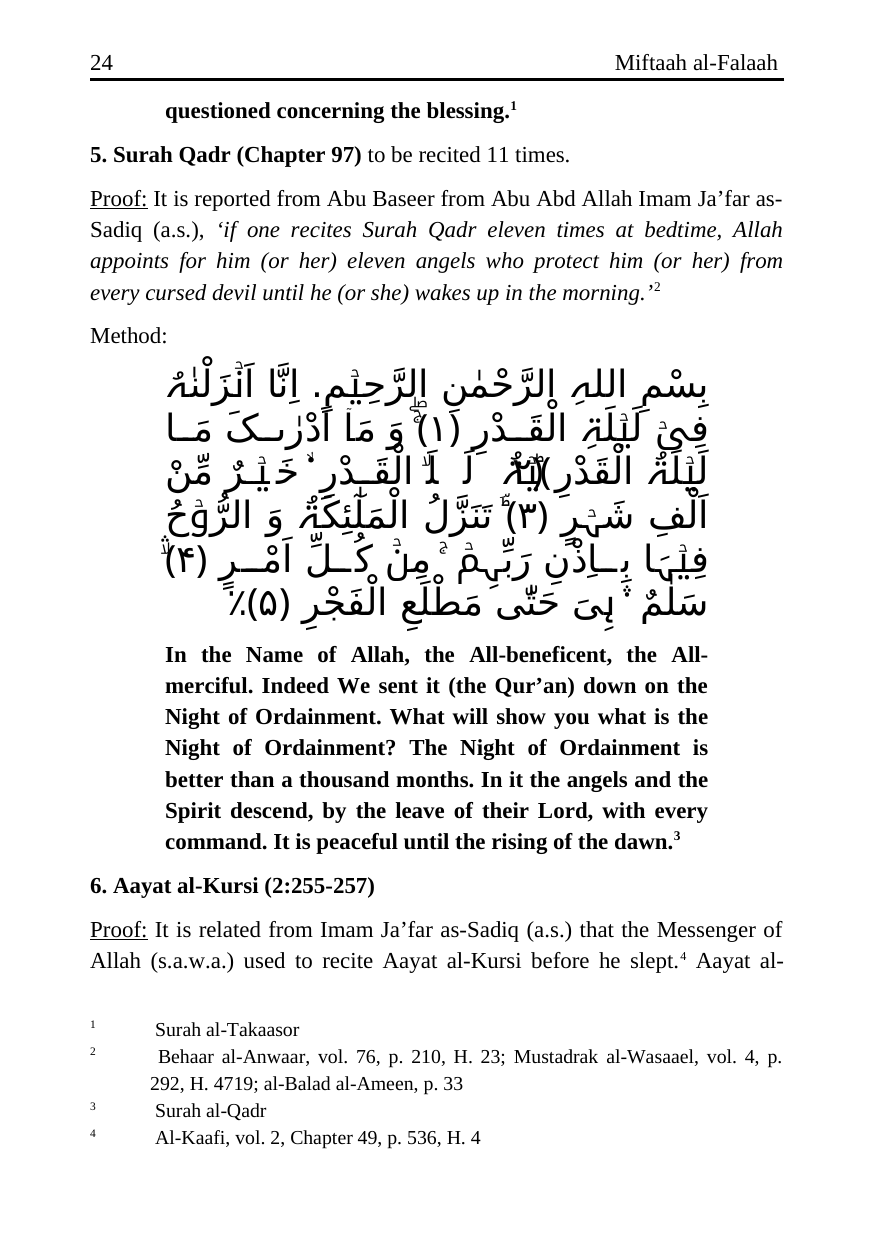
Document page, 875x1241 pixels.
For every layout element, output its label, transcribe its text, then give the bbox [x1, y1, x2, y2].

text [165, 94, 709, 125]
text 6. Aayat al-Kursi (2:255-257) [90, 868, 784, 899]
text Proof: It is reported from Abu Baseer from Abu Abd Allah Imam Ja’far as-Sadiq (a.s.), ‘if one recites Surah Qadr eleven times at bedtime, Allah appoints for him (or her) eleven angels who protect him (or her) from every cursed devil until he (or she) wakes up in the morning.’ [90, 181, 784, 306]
text Method: [90, 319, 784, 350]
text بِسْمِ اللہِ الرَّحْمٰنِ الرَّحِیۡمِ. اِنَّا اَنۡزَلْنٰہُ فِیۡ لَیۡلَۃِ الْقَدْرِ ﴿۱﴾ۚۖ وَ مَاۤ اَدْرٰىکَ مَا لَیۡلَۃُ الْقَدْرِ ﴿۲﴾ؕ لَیۡلَۃُ الْقَدْرِ ۬ۙ خَیۡرٌ مِّنْ اَلْفِ شَہۡرٍ ﴿۳﴾ؕؔ تَنَزَّلُ الْمَلٰٓئِکَۃُ وَ الرُّوۡحُ فِیۡہَا بِاِذْنِ رَبِّہِمۡ ۚ مِنۡ كُلِّ اَمْرٍ ﴿۴﴾ۙۛ سَلٰمٌ ۟ۛ ہِیَ حَتّٰی مَطْلَعِ الْفَجْرِ ﴿۵﴾٪ [165, 363, 709, 624]
text 5. Surah Qadr (Chapter 97) to be recited 11 times. [90, 138, 784, 169]
text In the Name of Allah, the All-beneficent, the All-merciful. Indeed We sent it (the Qur’an) down on the Night of Ordainment. What will show you what is the Night of Ordainment? The Night of Ordainment is better than a thousand months. In it the angels and the Spirit descend, by the leave of their Lord, with every command. It is peaceful until the rising of the dawn. [165, 637, 709, 856]
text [90, 912, 784, 974]
